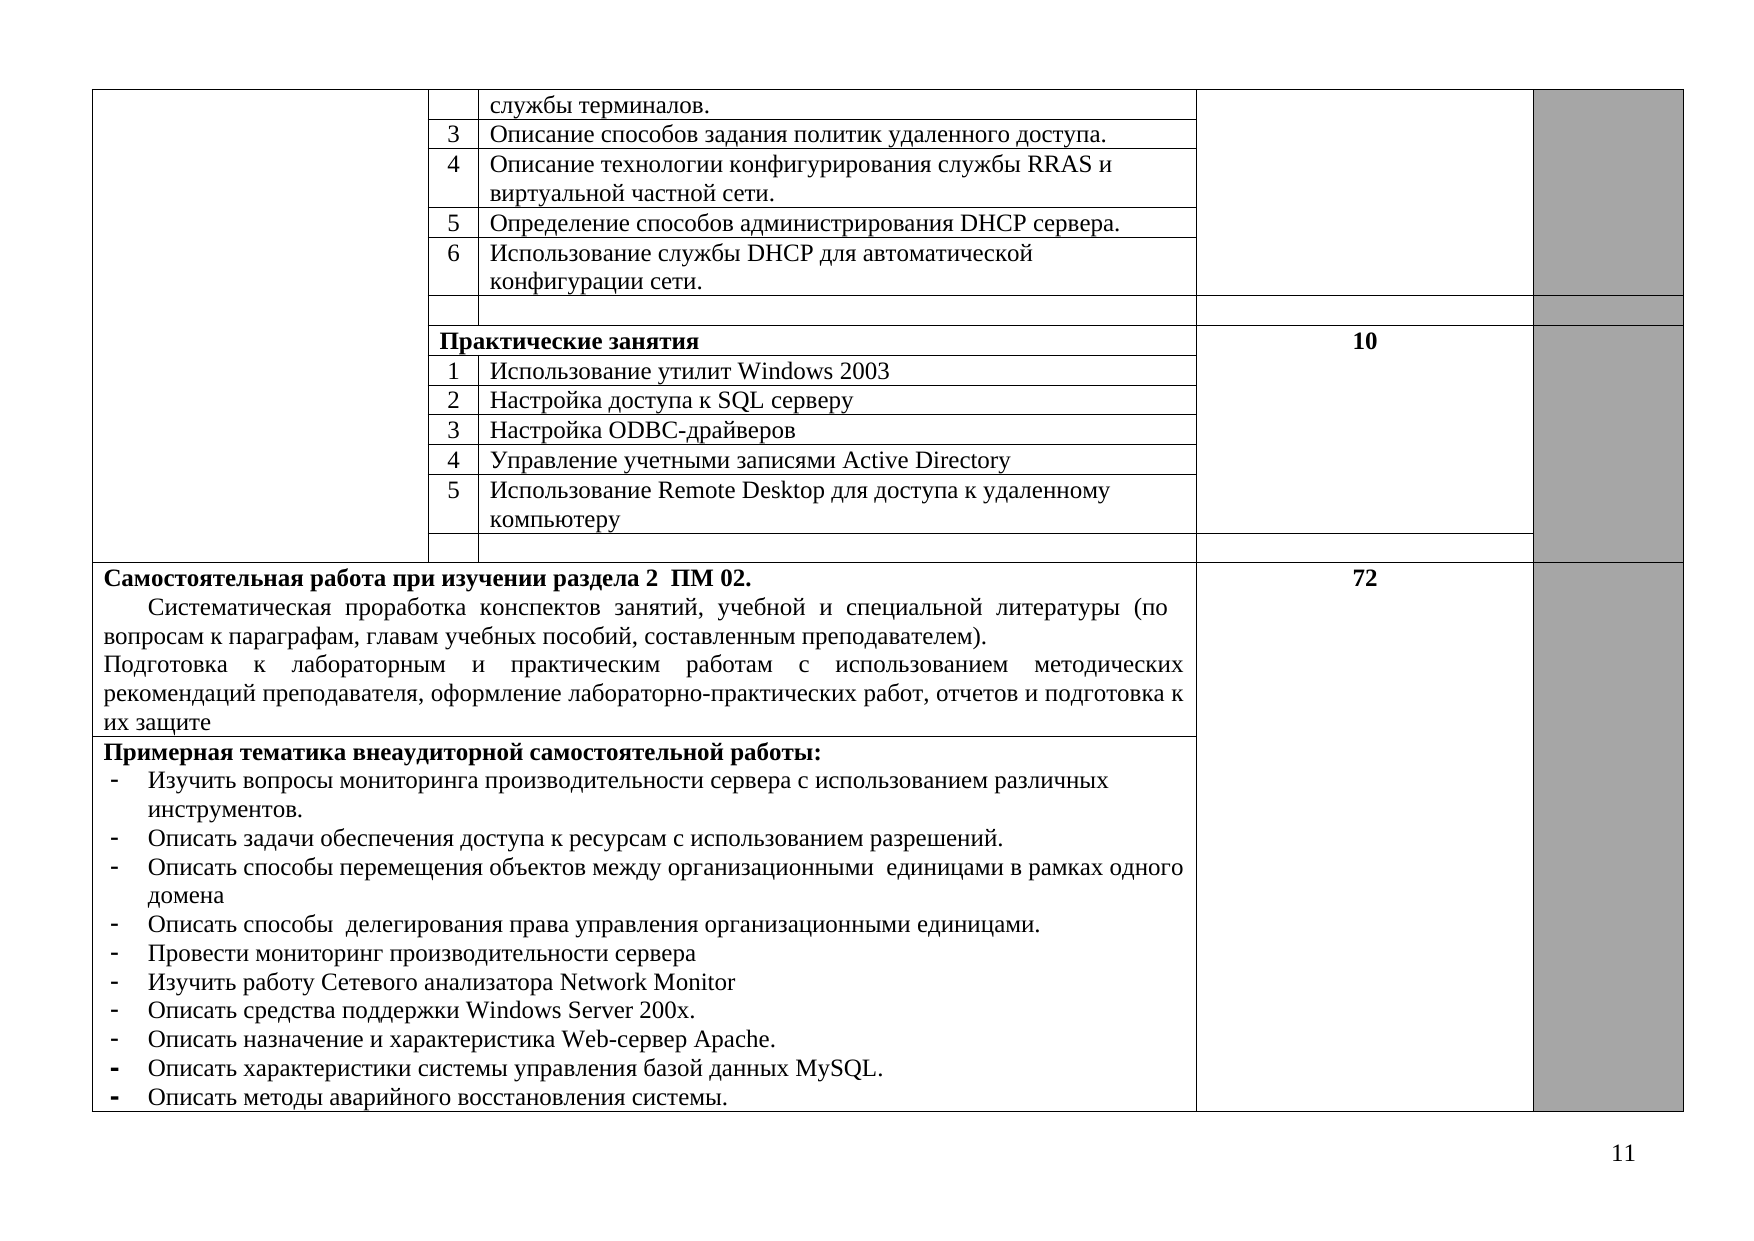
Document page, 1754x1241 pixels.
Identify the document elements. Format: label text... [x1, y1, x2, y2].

table_cell 5 [429, 208, 478, 237]
table_cell Использование Remote Desktop для доступа к удаленному компьютеру [479, 475, 1196, 532]
table_cell [1197, 296, 1533, 325]
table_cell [479, 90, 1196, 118]
table_cell [1534, 326, 1683, 562]
table_cell [479, 296, 1196, 325]
table_cell 6 [429, 238, 478, 295]
table_cell 1 [429, 356, 478, 384]
table_cell 4 [429, 445, 478, 474]
table_cell Использование службы DHCP для автоматической конфигурации сети. [479, 238, 1196, 295]
table_cell [1534, 563, 1683, 1111]
table_cell Описание технологии конфигурирования службы RRAS и виртуальной частной сети. [479, 149, 1196, 207]
table_cell [1534, 296, 1683, 325]
table_cell 2 [429, 90, 478, 118]
table_cell Примерная тематика внеаудиторной самостоятельной работы: Изучить вопросы мониторинга производительности сервера с использованием различных инструментов. Описать задачи обеспечения доступа к ресурсам с использованием разрешений. Описать способы перемещения объектов между организационными единицами в рамках одного домена Описать способы делегирования права управления организационными единицами. Провести мониторинг производительности сервера Изучить работу Сетевого анализатора Network Monitor Описать средства поддержки Windows Server 200х. Описать назначение и характеристика Web-сервер Apache. Описать характеристики системы управления базой данных MySQL. Описать методы аварийного восстановления системы. [93, 737, 1196, 1111]
table_cell [429, 296, 478, 325]
table_cell 10 [1197, 326, 1533, 532]
table_cell 72 [1197, 563, 1533, 1111]
table_cell [479, 534, 1196, 562]
table_cell Описание способов задания политик удаленного доступа. [479, 120, 1196, 148]
table_cell Настройка доступа к SQL серверу [479, 386, 1196, 414]
table_cell 4 [429, 149, 478, 207]
table_cell 2 [429, 386, 478, 414]
table_cell 3 [429, 415, 478, 444]
table_cell Использование утилит Windows 2003 [479, 356, 1196, 384]
table_cell Управление учетными записями Active Directory [479, 445, 1196, 474]
table_cell 3 [429, 120, 478, 148]
table_cell [1197, 534, 1533, 562]
table_cell Практические занятия [429, 326, 1196, 355]
table_cell Определение способов администрирования DHCP сервера. [479, 208, 1196, 237]
table_cell Самостоятельная работа при изучении раздела 2 ПМ 02. Систематическая проработка конспектов занятий, учебной и специальной литературы (по вопросам к параграфам, главам учебных пособий, составленным преподавателем). Подготовка к лабораторным и практическим работам с использованием методических рекомендаций преподавателя, оформление лабораторно-практических работ, отчетов и подготовка к их защите [93, 563, 1196, 736]
table_cell 5 [429, 475, 478, 532]
table_cell [429, 534, 478, 562]
table_cell Настройка ODBC-драйверов [479, 415, 1196, 444]
